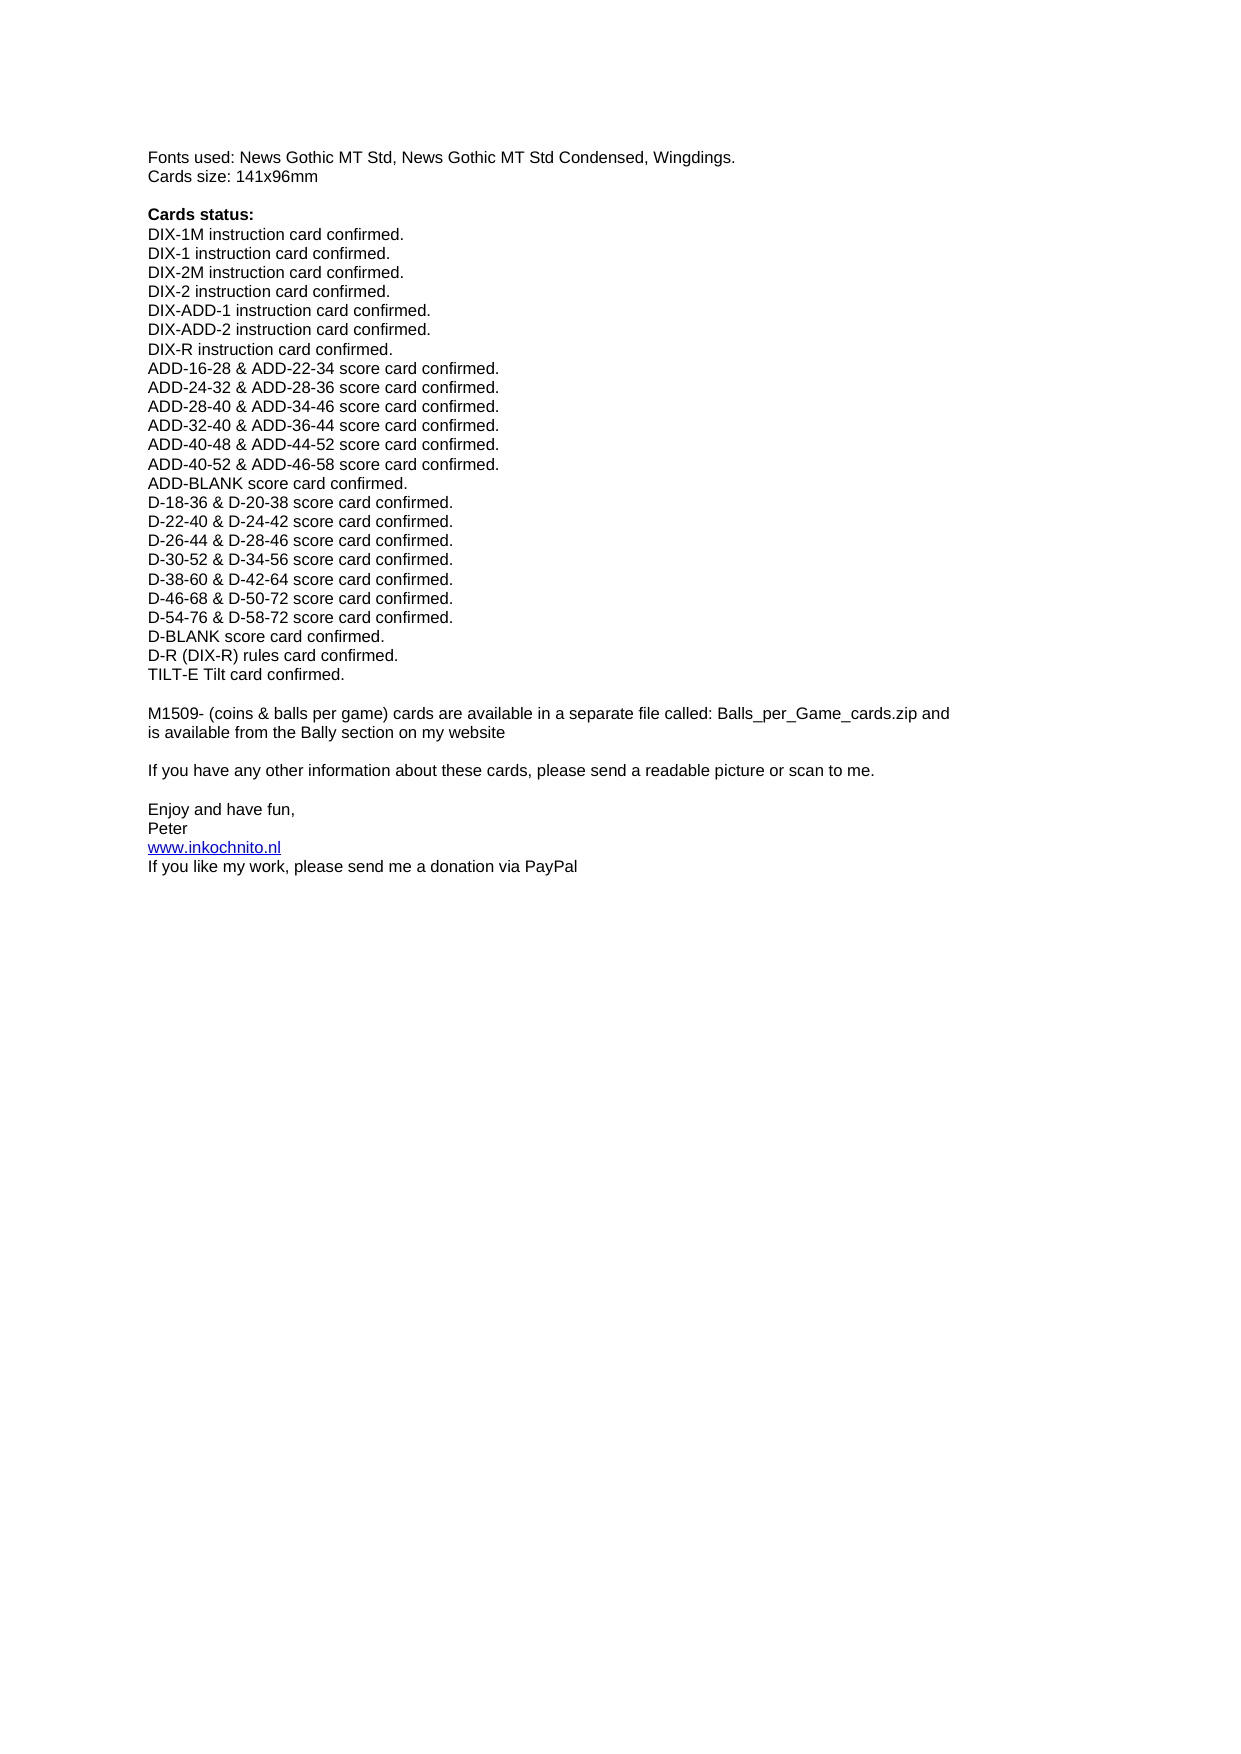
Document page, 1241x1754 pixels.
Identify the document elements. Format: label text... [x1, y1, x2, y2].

text DIX-R instruction card confirmed. [148, 339, 1093, 358]
text D-R (DIX-R) rules card confirmed. [148, 646, 1093, 665]
text D-BLANK score card confirmed. [148, 627, 1093, 646]
text ADD-28-40 & ADD-34-46 score card confirmed. [148, 397, 1093, 416]
text ADD-40-52 & ADD-46-58 score card confirmed. [148, 454, 1093, 473]
text If you have any other information about these cards, please send a readable picture or scan to me. [148, 761, 1093, 780]
text Cards size: 141x96mm [148, 167, 1093, 186]
text DIX-1M instruction card confirmed. [148, 224, 1093, 243]
text Peter [148, 818, 1093, 838]
text ADD-16-28 & ADD-22-34 score card confirmed. [148, 358, 1093, 378]
text D-46-68 & D-50-72 score card confirmed. [148, 588, 1093, 608]
text Enjoy and have fun, [148, 799, 1093, 818]
text D-26-44 & D-28-46 score card confirmed. [148, 531, 1093, 550]
text M1509- (coins & balls per game) cards are available in a separate file called: Balls_per_Game_cards.zip and [148, 703, 1093, 723]
text ADD-32-40 & ADD-36-44 score card confirmed. [148, 416, 1093, 435]
text ADD-BLANK score card confirmed. [148, 473, 1093, 493]
text D-54-76 & D-58-72 score card confirmed. [148, 608, 1093, 627]
text ADD-40-48 & ADD-44-52 score card confirmed. [148, 435, 1093, 454]
text DIX-1 instruction card confirmed. [148, 243, 1093, 263]
text D-18-36 & D-20-38 score card confirmed. [148, 493, 1093, 512]
text Fonts used: News Gothic MT Std, News Gothic MT Std Condensed, Wingdings. [148, 148, 1093, 167]
text www.inkochnito.nl [148, 838, 1093, 857]
text DIX-ADD-1 instruction card confirmed. [148, 301, 1093, 320]
text ADD-24-32 & ADD-28-36 score card confirmed. [148, 378, 1093, 397]
text DIX-ADD-2 instruction card confirmed. [148, 320, 1093, 339]
text DIX-2 instruction card confirmed. [148, 282, 1093, 301]
text D-38-60 & D-42-64 score card confirmed. [148, 569, 1093, 588]
text D-22-40 & D-24-42 score card confirmed. [148, 512, 1093, 531]
text Cards status: [148, 205, 1093, 224]
text D-30-52 & D-34-56 score card confirmed. [148, 550, 1093, 569]
text If you like my work, please send me a donation via PayPal [148, 857, 1093, 876]
text is available from the Bally section on my website [148, 723, 1093, 742]
text TILT-E Tilt card confirmed. [148, 665, 1093, 684]
text DIX-2M instruction card confirmed. [148, 263, 1093, 282]
